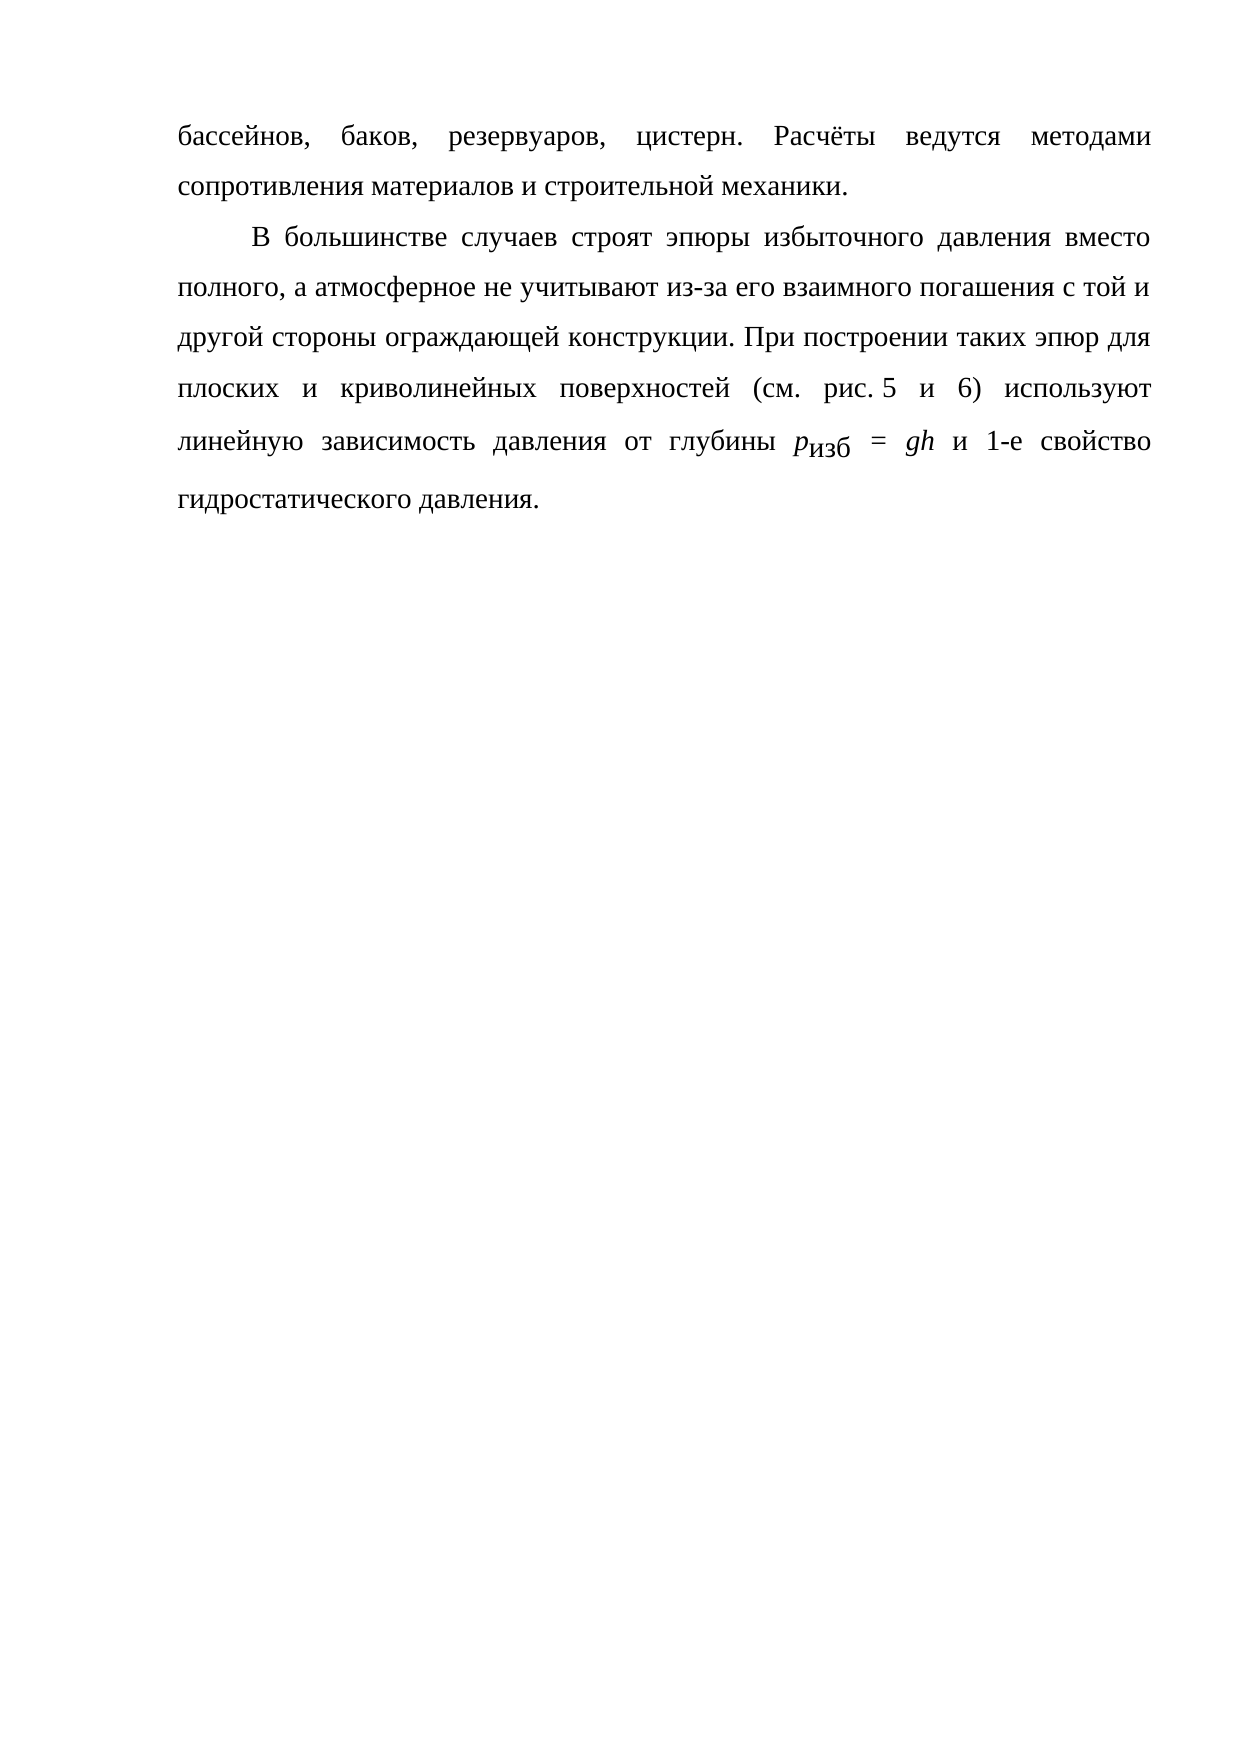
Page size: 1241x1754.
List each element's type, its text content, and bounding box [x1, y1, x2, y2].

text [177, 118, 1152, 202]
text В большинстве случаев строят эпюры избыточного давления вместо полного, а атмосферное не учитывают из-за его взаимного погашения с той и другой стороны ограждающей конструкции. При построении таких эпюр для плоских и криволинейных поверхностей (см. рис. 5 и 6) используют линейную зависимость давления от глубины pизб = gh и 1-е свойство гидростатического давления. [177, 219, 1152, 514]
